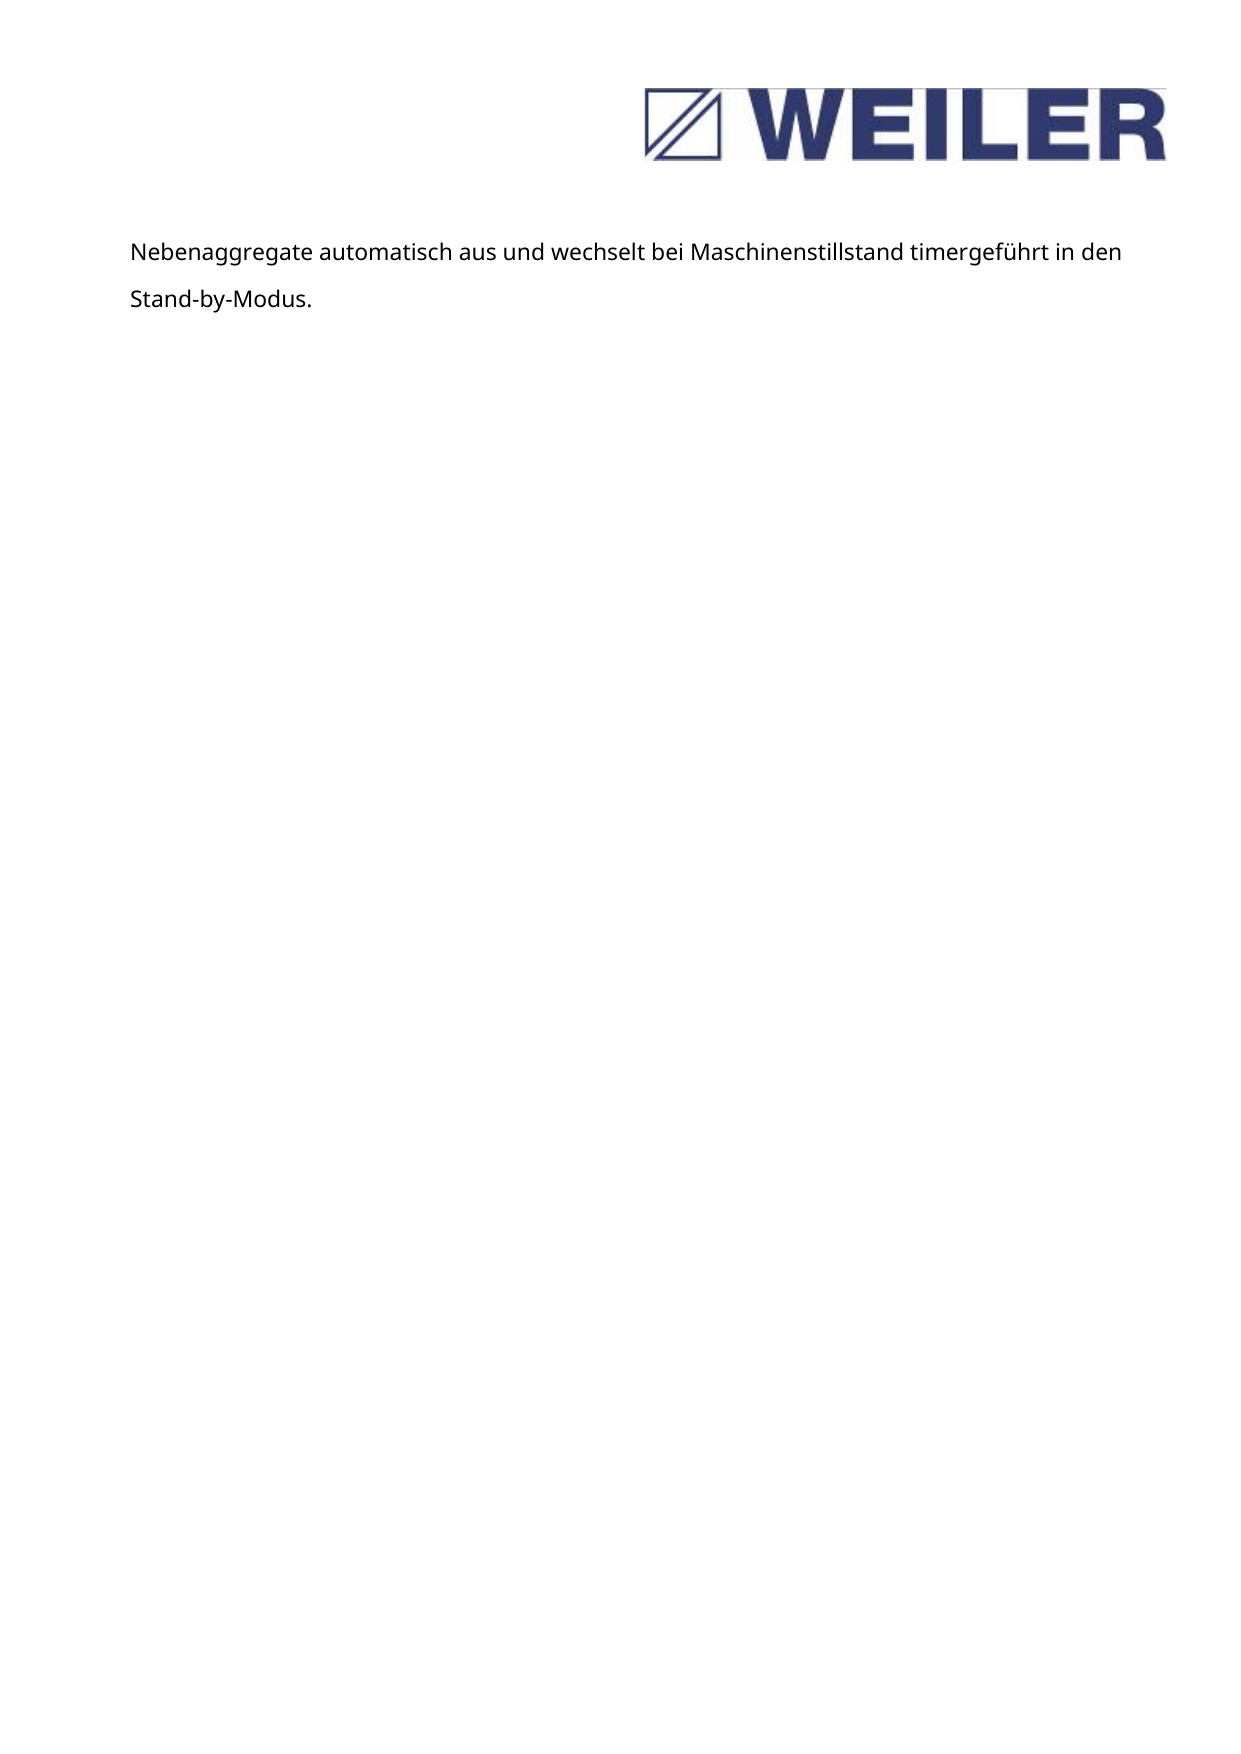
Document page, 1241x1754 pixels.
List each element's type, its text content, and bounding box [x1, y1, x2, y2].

picture [644, 88, 1167, 161]
